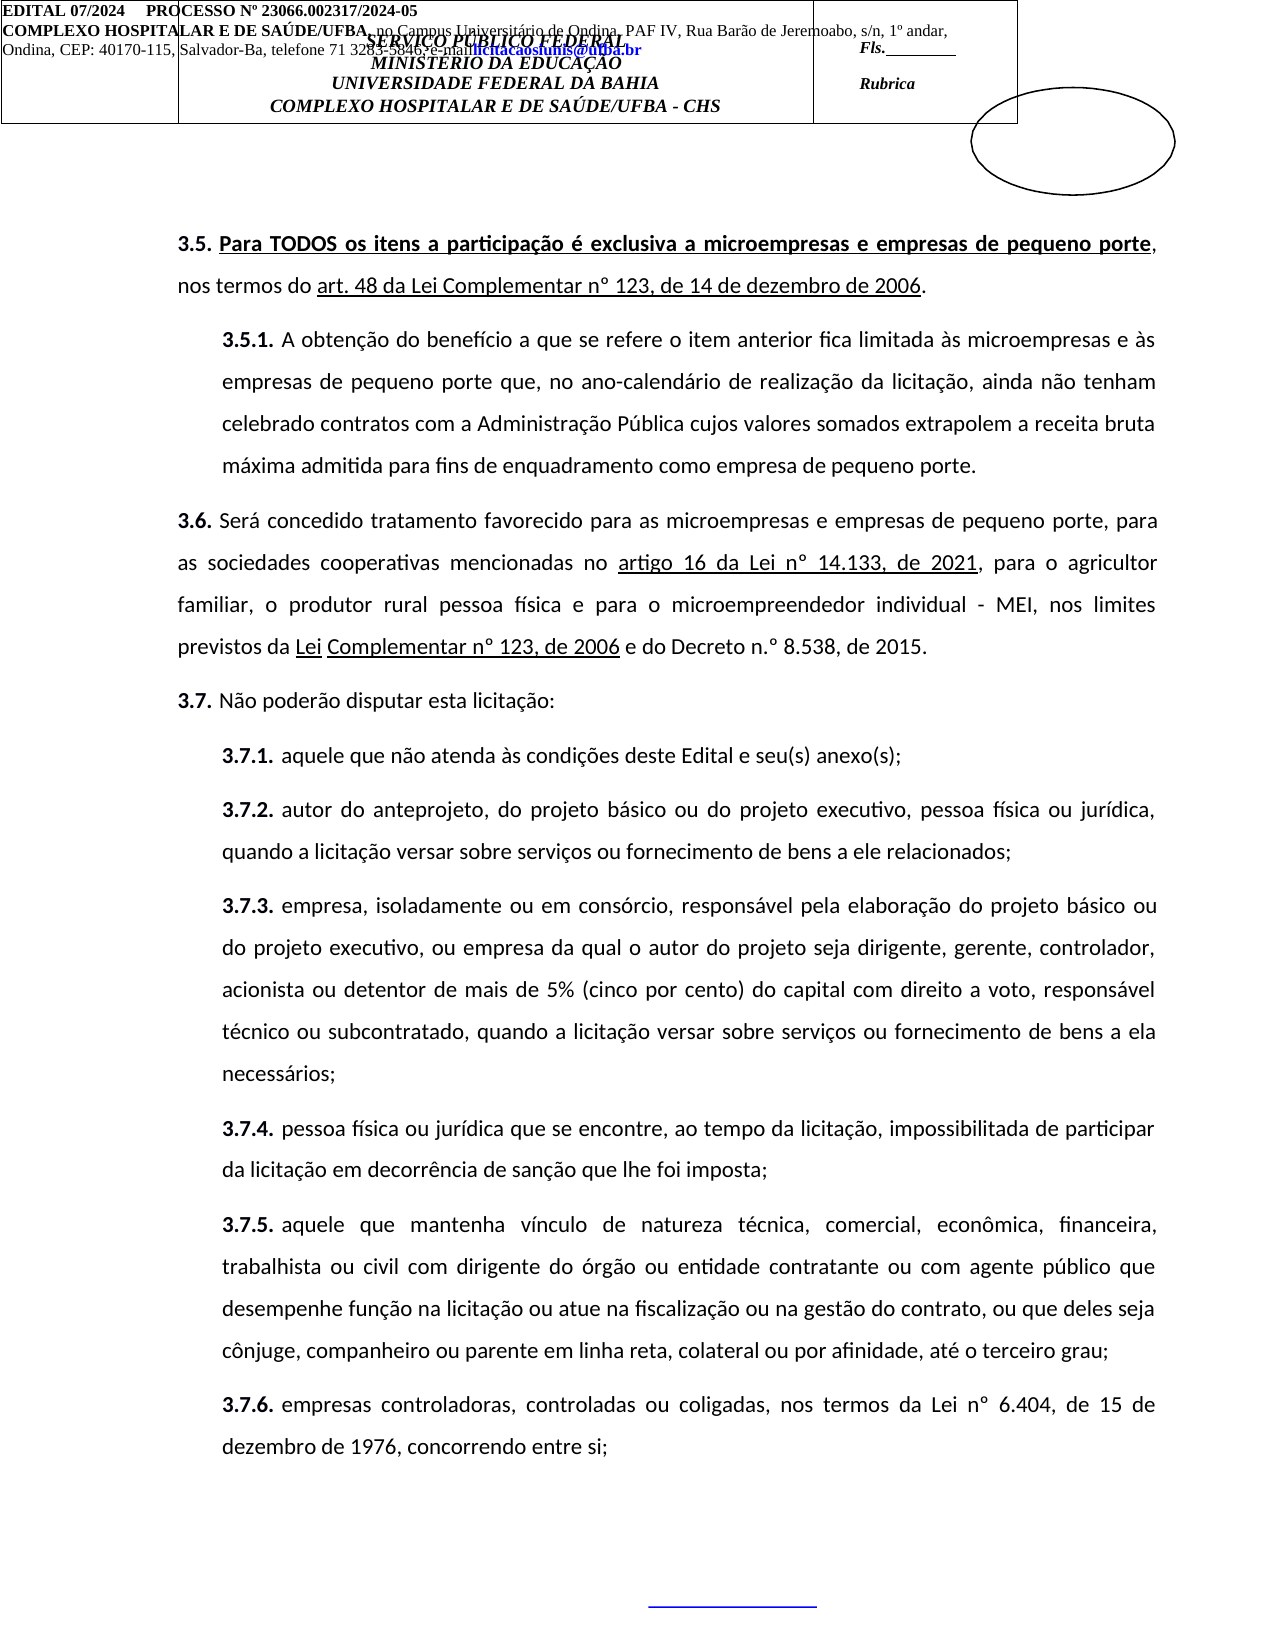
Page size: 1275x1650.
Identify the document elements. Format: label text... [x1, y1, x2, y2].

list pessoa física ou jurídica que se encontre, ao tempo da licitação, impossibilitada de participar da licitação em decorrência de sanção que lhe foi imposta; [222, 1114, 1157, 1183]
list autor do anteprojeto, do projeto básico ou do projeto executivo, pessoa física ou jurídica, quando a licitação versar sobre serviços ou fornecimento de bens a ele relacionados; [222, 796, 1158, 865]
list A obtenção do benefício a que se refere o item anterior fica limitada às microempresas e às empresas de pequeno porte que, no ano-calendário de realização da licitação, ainda não tenham celebrado contratos com a Administração Pública cujos valores somados extrapolem a receita bruta máxima admitida para fins de enquadramento como empresa de pequeno porte. [222, 325, 1157, 479]
list Não poderão disputar esta licitação: [177, 686, 1244, 714]
list Para TODOS os itens a participação é exclusiva a microempresas e empresas de pequeno porte, nos termos do art. 48 da Lei Complementar nº 123, de 14 de dezembro de 2006. [177, 229, 1157, 299]
list empresas controladoras, controladas ou coligadas, nos termos da Lei nº 6.404, de 15 de dezembro de 1976, concorrendo entre si; [222, 1390, 1157, 1460]
list Será concedido tratamento favorecido para as microempresas e empresas de pequeno porte, para as sociedades cooperativas mencionadas no artigo 16 da Lei nº 14.133, de 2021, para o agricultor familiar, o produtor rural pessoa física e para o microempreendedor individual - MEI, nos limites previstos da Lei Complementar nº 123, de 2006 e do Decreto n.º 8.538, de 2015. [177, 506, 1158, 660]
list aquele que mantenha vínculo de natureza técnica, comercial, econômica, financeira, trabalhista ou civil com dirigente do órgão ou entidade contratante ou com agente público que desempenhe função na licitação ou atue na fiscalização ou na gestão do contrato, ou que deles seja cônjuge, companheiro ou parente em linha reta, colateral ou por afinidade, até o terceiro grau; [222, 1210, 1158, 1364]
list empresa, isoladamente ou em consórcio, responsável pela elaboração do projeto básico ou do projeto executivo, ou empresa da qual o autor do projeto seja dirigente, gerente, controlador, acionista ou detentor de mais de 5% (cinco por cento) do capital com direito a voto, responsável técnico ou subcontratado, quando a licitação versar sobre serviços ou fornecimento de bens a ela necessários; [222, 891, 1158, 1087]
list aquele que não atenda às condições deste Edital e seu(s) anexo(s); [222, 741, 1244, 769]
